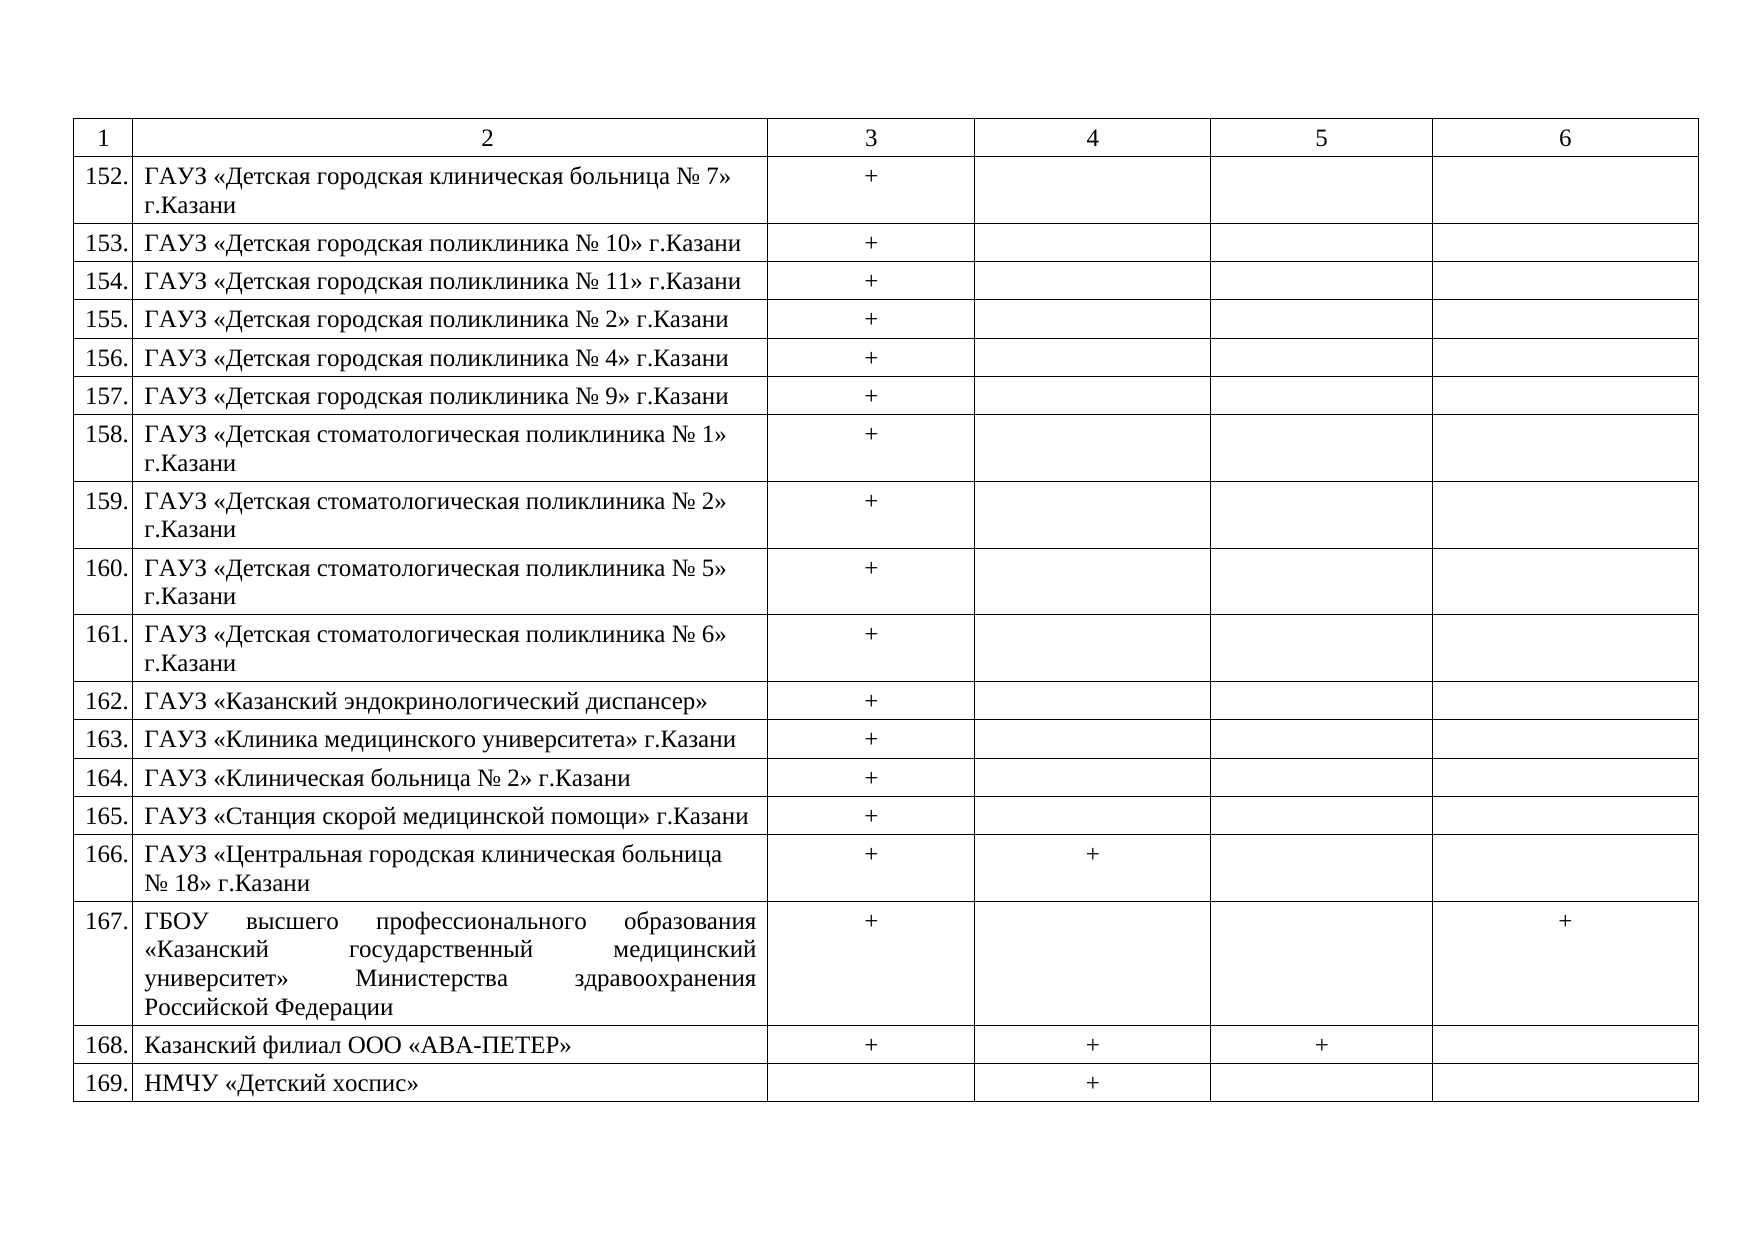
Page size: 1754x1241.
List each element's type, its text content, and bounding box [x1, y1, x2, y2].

table_cell + [975, 835, 1210, 901]
table_cell [1433, 797, 1698, 834]
table_cell + [768, 262, 974, 299]
table_cell ГАУЗ «Детская стоматологическая поликлиника № 1» г.Казани [133, 415, 767, 481]
table_cell [1433, 682, 1698, 719]
table_cell [1211, 720, 1432, 757]
table_cell ГАУЗ «Детская городская поликлиника № 11» г.Казани [133, 262, 767, 299]
table_cell + [768, 415, 974, 481]
table_cell [975, 615, 1210, 681]
table_cell [1433, 157, 1698, 223]
table_cell + [768, 157, 974, 223]
table_cell ГАУЗ «Детская городская поликлиника № 4» г.Казани [133, 339, 767, 376]
table_cell + [768, 377, 974, 414]
table_cell [975, 759, 1210, 796]
table_cell [1433, 759, 1698, 796]
table_cell [1211, 797, 1432, 834]
table_cell [1211, 224, 1432, 261]
table_cell [1433, 415, 1698, 481]
table_cell [74, 902, 132, 1025]
table_cell НМЧУ «Детский хоспис» [133, 1064, 767, 1101]
table_header 2 [133, 119, 767, 156]
table_cell [1433, 835, 1698, 901]
table_header 5 [1211, 119, 1432, 156]
table_cell [74, 759, 132, 796]
table_cell + [975, 1026, 1210, 1063]
table_cell [1211, 1064, 1432, 1101]
table_cell [1211, 300, 1432, 337]
table_cell [1211, 157, 1432, 223]
table_cell ГАУЗ «Детская городская поликлиника № 2» г.Казани [133, 300, 767, 337]
table_cell + [1433, 902, 1698, 1025]
table_cell + [768, 482, 974, 547]
table_cell ГАУЗ «Детская городская поликлиника № 10» г.Казани [133, 224, 767, 261]
table_cell + [768, 902, 974, 1025]
table_cell [975, 377, 1210, 414]
table_cell [1211, 759, 1432, 796]
table_cell + [768, 615, 974, 681]
table_cell [74, 615, 132, 681]
table_cell [74, 1026, 132, 1063]
table_cell + [768, 224, 974, 261]
table_cell [975, 224, 1210, 261]
table_cell ГАУЗ «Детская стоматологическая поликлиника № 6» г.Казани [133, 615, 767, 681]
table_cell [975, 797, 1210, 834]
table_cell + [768, 835, 974, 901]
table_cell ГАУЗ «Детская городская клиническая больница № 7» г.Казани [133, 157, 767, 223]
table_cell [975, 415, 1210, 481]
table_cell ГАУЗ «Детская городская поликлиника № 9» г.Казани [133, 377, 767, 414]
table_cell [975, 482, 1210, 547]
table_cell [1433, 482, 1698, 547]
table_cell + [768, 759, 974, 796]
table_cell [74, 835, 132, 901]
table_cell ГАУЗ «Клиническая больница № 2» г.Казани [133, 759, 767, 796]
table_cell [1211, 262, 1432, 299]
table_cell + [768, 720, 974, 757]
table_cell [1433, 377, 1698, 414]
table_cell ГБОУ высшего профессионального образования «Казанский государственный медицинский университет» Министерства здравоохранения Российской Федерации [133, 902, 767, 1025]
table_cell + [768, 1026, 974, 1063]
table_cell [1211, 835, 1432, 901]
table_cell [1433, 720, 1698, 757]
table_cell [1211, 339, 1432, 376]
table_cell [975, 682, 1210, 719]
table_cell [1433, 300, 1698, 337]
table_cell [74, 482, 132, 547]
table_cell [1211, 615, 1432, 681]
table_cell [1433, 262, 1698, 299]
table_cell [74, 1064, 132, 1101]
table_cell [1433, 1026, 1698, 1063]
table_cell + [768, 797, 974, 834]
table_cell [975, 300, 1210, 337]
table_header 3 [768, 119, 974, 156]
table_cell + [768, 300, 974, 337]
table_cell + [768, 682, 974, 719]
table_cell [1433, 339, 1698, 376]
table_cell [975, 902, 1210, 1025]
table_cell [74, 262, 132, 299]
table_cell [1211, 902, 1432, 1025]
table_cell [74, 300, 132, 337]
table_cell [1211, 482, 1432, 547]
table_cell [74, 339, 132, 376]
table_cell [768, 1064, 974, 1101]
table_cell + [1211, 1026, 1432, 1063]
table_cell [74, 549, 132, 614]
table_cell + [768, 339, 974, 376]
table_cell [74, 797, 132, 834]
table_cell [74, 682, 132, 719]
table_cell [975, 720, 1210, 757]
table_cell [1433, 549, 1698, 614]
table_cell ГАУЗ «Казанский эндокринологический диспансер» [133, 682, 767, 719]
table_header 4 [975, 119, 1210, 156]
table_cell [1433, 615, 1698, 681]
table_cell [1211, 415, 1432, 481]
table_cell [975, 339, 1210, 376]
table_cell [74, 415, 132, 481]
table_cell [74, 157, 132, 223]
table_cell [74, 720, 132, 757]
table_cell [74, 224, 132, 261]
table_header 6 [1433, 119, 1698, 156]
table_cell + [768, 549, 974, 614]
table_cell [1211, 377, 1432, 414]
table_cell [1211, 682, 1432, 719]
table_cell [1433, 224, 1698, 261]
table_cell ГАУЗ «Клиника медицинского университета» г.Казани [133, 720, 767, 757]
table_cell + [975, 1064, 1210, 1101]
table_cell Казанский филиал ООО «АВА-ПЕТЕР» [133, 1026, 767, 1063]
table_cell ГАУЗ «Детская стоматологическая поликлиника № 2» г.Казани [133, 482, 767, 547]
table_cell [975, 549, 1210, 614]
table_cell [975, 157, 1210, 223]
table_cell ГАУЗ «Центральная городская клиническая больница № 18» г.Казани [133, 835, 767, 901]
table_cell [1433, 1064, 1698, 1101]
table_cell [975, 262, 1210, 299]
table_cell [1211, 549, 1432, 614]
table_cell ГАУЗ «Детская стоматологическая поликлиника № 5» г.Казани [133, 549, 767, 614]
table_cell ГАУЗ «Станция скорой медицинской помощи» г.Казани [133, 797, 767, 834]
table_cell [74, 377, 132, 414]
table_header 1 [74, 119, 132, 156]
